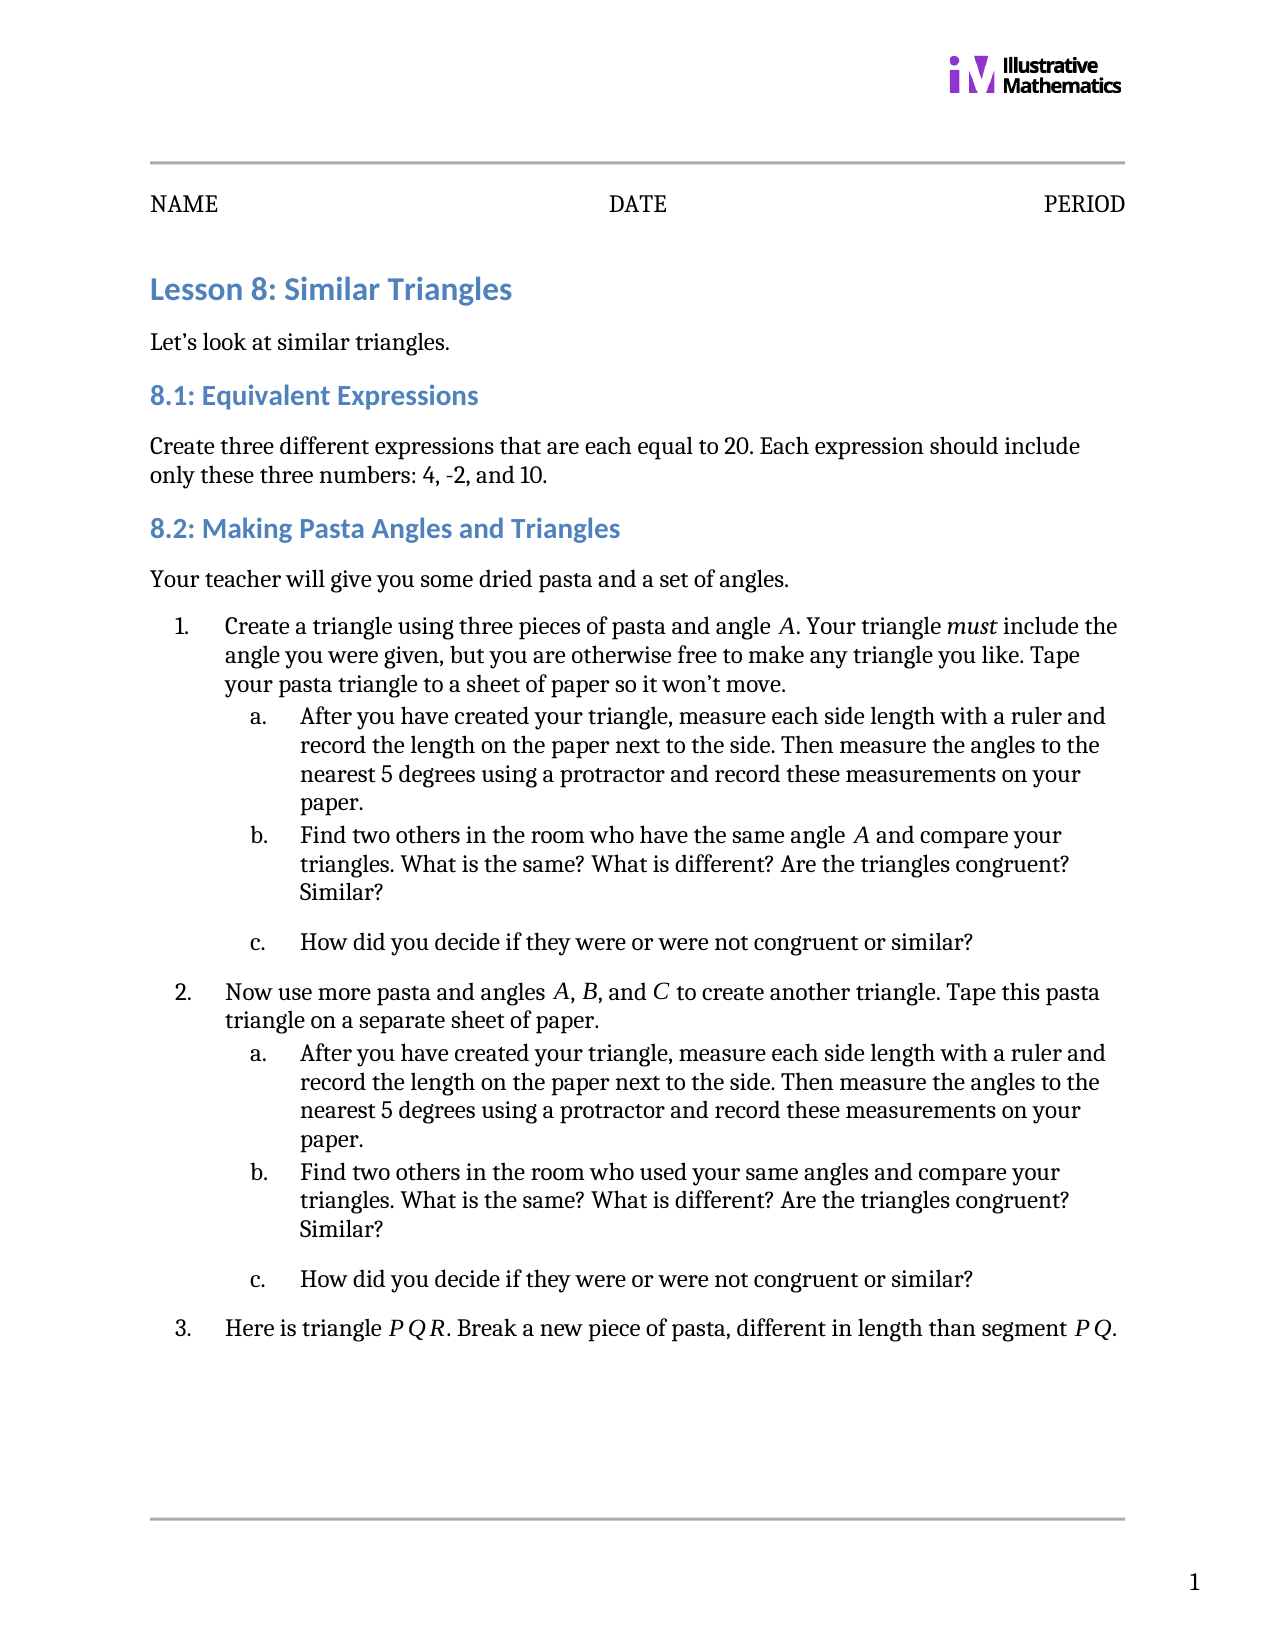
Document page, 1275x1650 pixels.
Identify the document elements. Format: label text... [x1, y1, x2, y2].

list After you have created your triangle, measure each side length with a ruler and record the length on the paper next to the side. Then measure the angles to the nearest 5 degrees using a protractor and record these measurements on your paper. [250, 702, 1125, 817]
list Create a triangle using three pieces of pasta and angle . Your triangle must include the angle you were given, but you are otherwise free to make any triangle you like. Tape your pasta triangle to a sheet of paper so it won’t move. [175, 612, 1125, 698]
list Here is triangle . Break a new piece of pasta, different in length than segment . [175, 1314, 1125, 1343]
list Find two others in the room who have the same angle and compare your triangles. What is the same? What is different? Are the triangles congruent? Similar? [250, 821, 1125, 907]
text Create three different expressions that are each equal to 20. Each expression should include only these three numbers: 4, -2, and 10. [150, 432, 1125, 489]
text Your teacher will give you some dried pasta and a set of angles. [150, 564, 1125, 593]
list How did you decide if they were or were not congruent or similar? [250, 928, 1125, 957]
list Now use more pasta and angles , , and to create another triangle. Tape this pasta triangle on a separate sheet of paper. [175, 977, 1125, 1035]
subtitle 8.1: Equivalent Expressions [150, 377, 1125, 413]
list Find two others in the room who used your same angles and compare your triangles. What is the same? What is different? Are the triangles congruent? Similar? [250, 1157, 1125, 1244]
text Let’s look at similar triangles. [150, 328, 1125, 357]
list After you have created your triangle, measure each side length with a ruler and record the length on the paper next to the side. Then measure the angles to the nearest 5 degrees using a protractor and record these measurements on your paper. [250, 1039, 1125, 1154]
list How did you decide if they were or were not congruent or similar? [250, 1264, 1125, 1293]
subtitle 8.2: Making Pasta Angles and Triangles [150, 510, 1125, 546]
picture [949, 55, 1121, 93]
subtitle Lesson 8: Similar Triangles [150, 268, 1125, 309]
